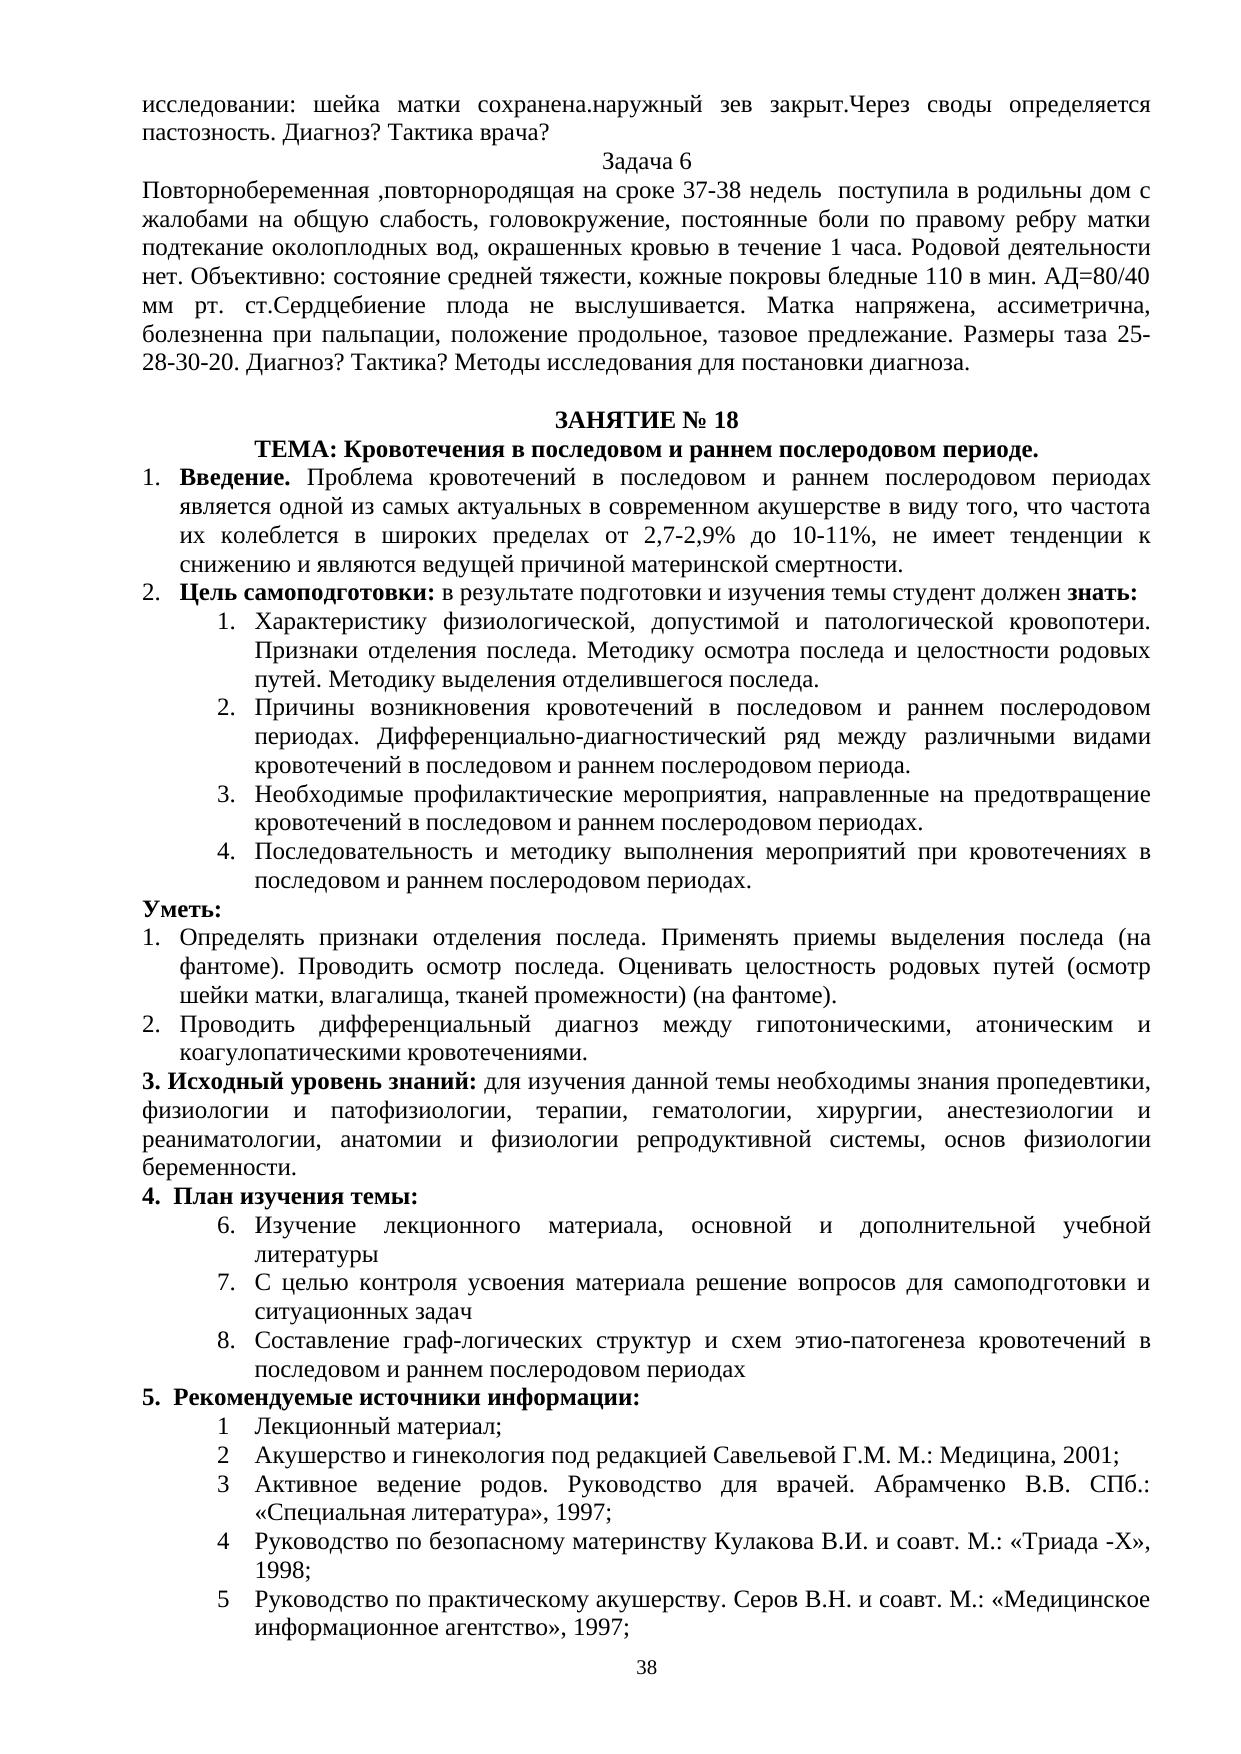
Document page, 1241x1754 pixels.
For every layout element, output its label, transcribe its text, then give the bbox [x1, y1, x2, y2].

list Изучение лекционного материала, основной и дополнительной учебной литературы [217, 1210, 1152, 1267]
list Акушерство и гинекология под редакцией Савельевой Г.М. М.: Медицина, 2001; [217, 1440, 1152, 1469]
text ТЕМА: Кровотечения в последовом и раннем послеродовом периоде. [142, 434, 1152, 462]
text 4. План изучения темы: [142, 1181, 1152, 1210]
text Уметь: [142, 894, 1152, 922]
list Проводить дифференциальный диагноз между гипотоническими, атоническим и коагулопатическими кровотечениями. [142, 1009, 1152, 1066]
text ЗАНЯТИЕ № 18 [142, 405, 1152, 434]
list Определять признаки отделения последа. Применять приемы выделения последа (на фантоме). Проводить осмотр последа. Оценивать целостность родовых путей (осмотр шейки матки, влагалища, тканей промежности) (на фантоме). [142, 922, 1152, 1009]
text Повторнобеременная ,повторнородящая на сроке 37-38 недель поступила в родильны дом с жалобами на общую слабость, головокружение, постоянные боли по правому ребру матки подтекание околоплодных вод, окрашенных кровью в течение 1 часа. Родовой деятельности нет. Объективно: состояние средней тяжести, кожные покровы бледные 110 в мин. АД=80/40 мм рт. ст.Сердцебиение плода не выслушивается. Матка напряжена, ассиметрична, болезненна при пальпации, положение продольное, тазовое предлежание. Размеры таза 25-28-30-20. Диагноз? Тактика? Методы исследования для постановки диагноза. [142, 175, 1152, 376]
text 5. Рекомендуемые источники информации: [142, 1382, 1152, 1411]
list Характеристику физиологической, допустимой и патологической кровопотери. Признаки отделения последа. Методику осмотра последа и целостности родовых путей. Методику выделения отделившегося последа. [217, 606, 1152, 692]
list Руководство по практическому акушерству. Серов В.Н. и соавт. М.: «Медицинское информационное агентство», 1997; [217, 1584, 1152, 1641]
list Причины возникновения кровотечений в последовом и раннем послеродовом периодах. Дифференциально-диагностический ряд между различными видами кровотечений в последовом и раннем послеродовом периода. [217, 692, 1152, 779]
list Введение. Проблема кровотечений в последовом и раннем послеродовом периодах является одной из самых актуальных в современном акушерстве в виду того, что частота их колеблется в широких пределах от 2,7-2,9% до 10-11%, не имеет тенденции к снижению и являются ведущей причиной материнской смертности. [142, 462, 1152, 577]
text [142, 89, 1152, 146]
list Активное ведение родов. Руководство для врачей. Абрамченко В.В. СПб.: «Специальная литература», 1997; [217, 1469, 1152, 1526]
list Лекционный материал; [217, 1411, 1152, 1440]
list Цель самоподготовки: в результате подготовки и изучения темы студент должен знать: [142, 577, 1152, 606]
list Составление граф-логических структур и схем этио-патогенеза кровотечений в последовом и раннем послеродовом периодах [217, 1325, 1152, 1382]
list Необходимые профилактические мероприятия, направленные на предотвращение кровотечений в последовом и раннем послеродовом периодах. [217, 779, 1152, 836]
text Задача 6 [142, 146, 1152, 175]
text 3. Исходный уровень знаний: для изучения данной темы необходимы знания пропедевтики, физиологии и патофизиологии, терапии, гематологии, хирургии, анестезиологии и реаниматологии, анатомии и физиологии репродуктивной системы, основ физиологии беременности. [142, 1066, 1152, 1181]
list Последовательность и методику выполнения мероприятий при кровотечениях в последовом и раннем послеродовом периодах. [217, 836, 1152, 894]
list С целью контроля усвоения материала решение вопросов для самоподготовки и ситуационных задач [217, 1267, 1152, 1325]
list Руководство по безопасному материнству Кулакова В.И. и соавт. М.: «Триада -Х», 1998; [217, 1526, 1152, 1584]
